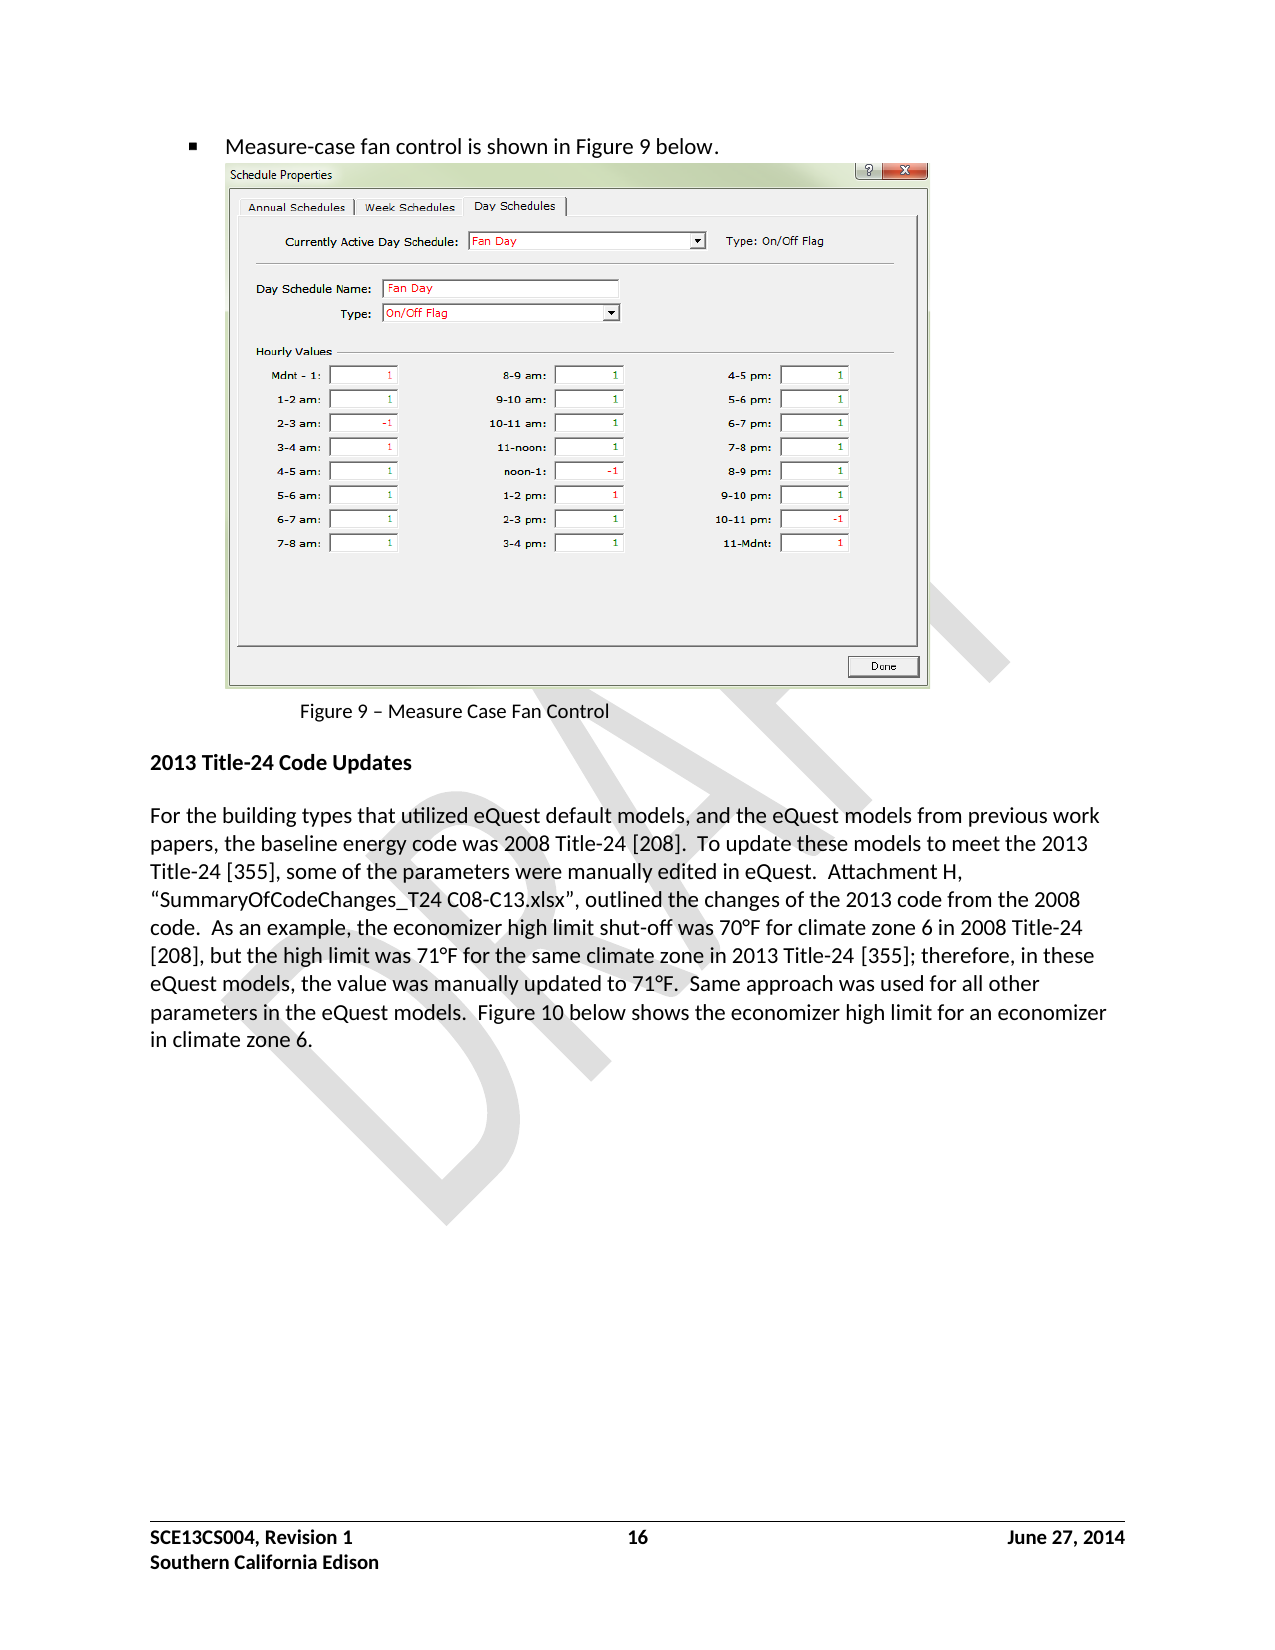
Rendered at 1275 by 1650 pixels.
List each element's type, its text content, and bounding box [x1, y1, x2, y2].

text For the building types that utilized eQuest default models, and the eQuest models from previous work papers, the baseline energy code was 2008 Title-24 [208]. To update these models to meet the 2013 Title-24 [355], some of the parameters were manually edited in eQuest. Attachment H, “SummaryOfCodeChanges_T24 C08-C13.xlsx”, outlined the changes of the 2013 code from the 2008 code. As an example, the economizer high limit shut-off was 70°F for climate zone 6 in 2008 Title-24 [208], but the high limit was 71°F for the same climate zone in 2013 Title-24 [355]; therefore, in these eQuest models, the value was manually updated to 71°F. Same approach was used for all other parameters in the eQuest models. Figure 10 below shows the economizer high limit for an economizer in climate zone 6. [150, 801, 1125, 1054]
list Figure 9 – Measure Case Fan Control [225, 698, 1125, 724]
text 2013 Title-24 Code Updates [150, 748, 1125, 776]
picture [225, 163, 930, 689]
